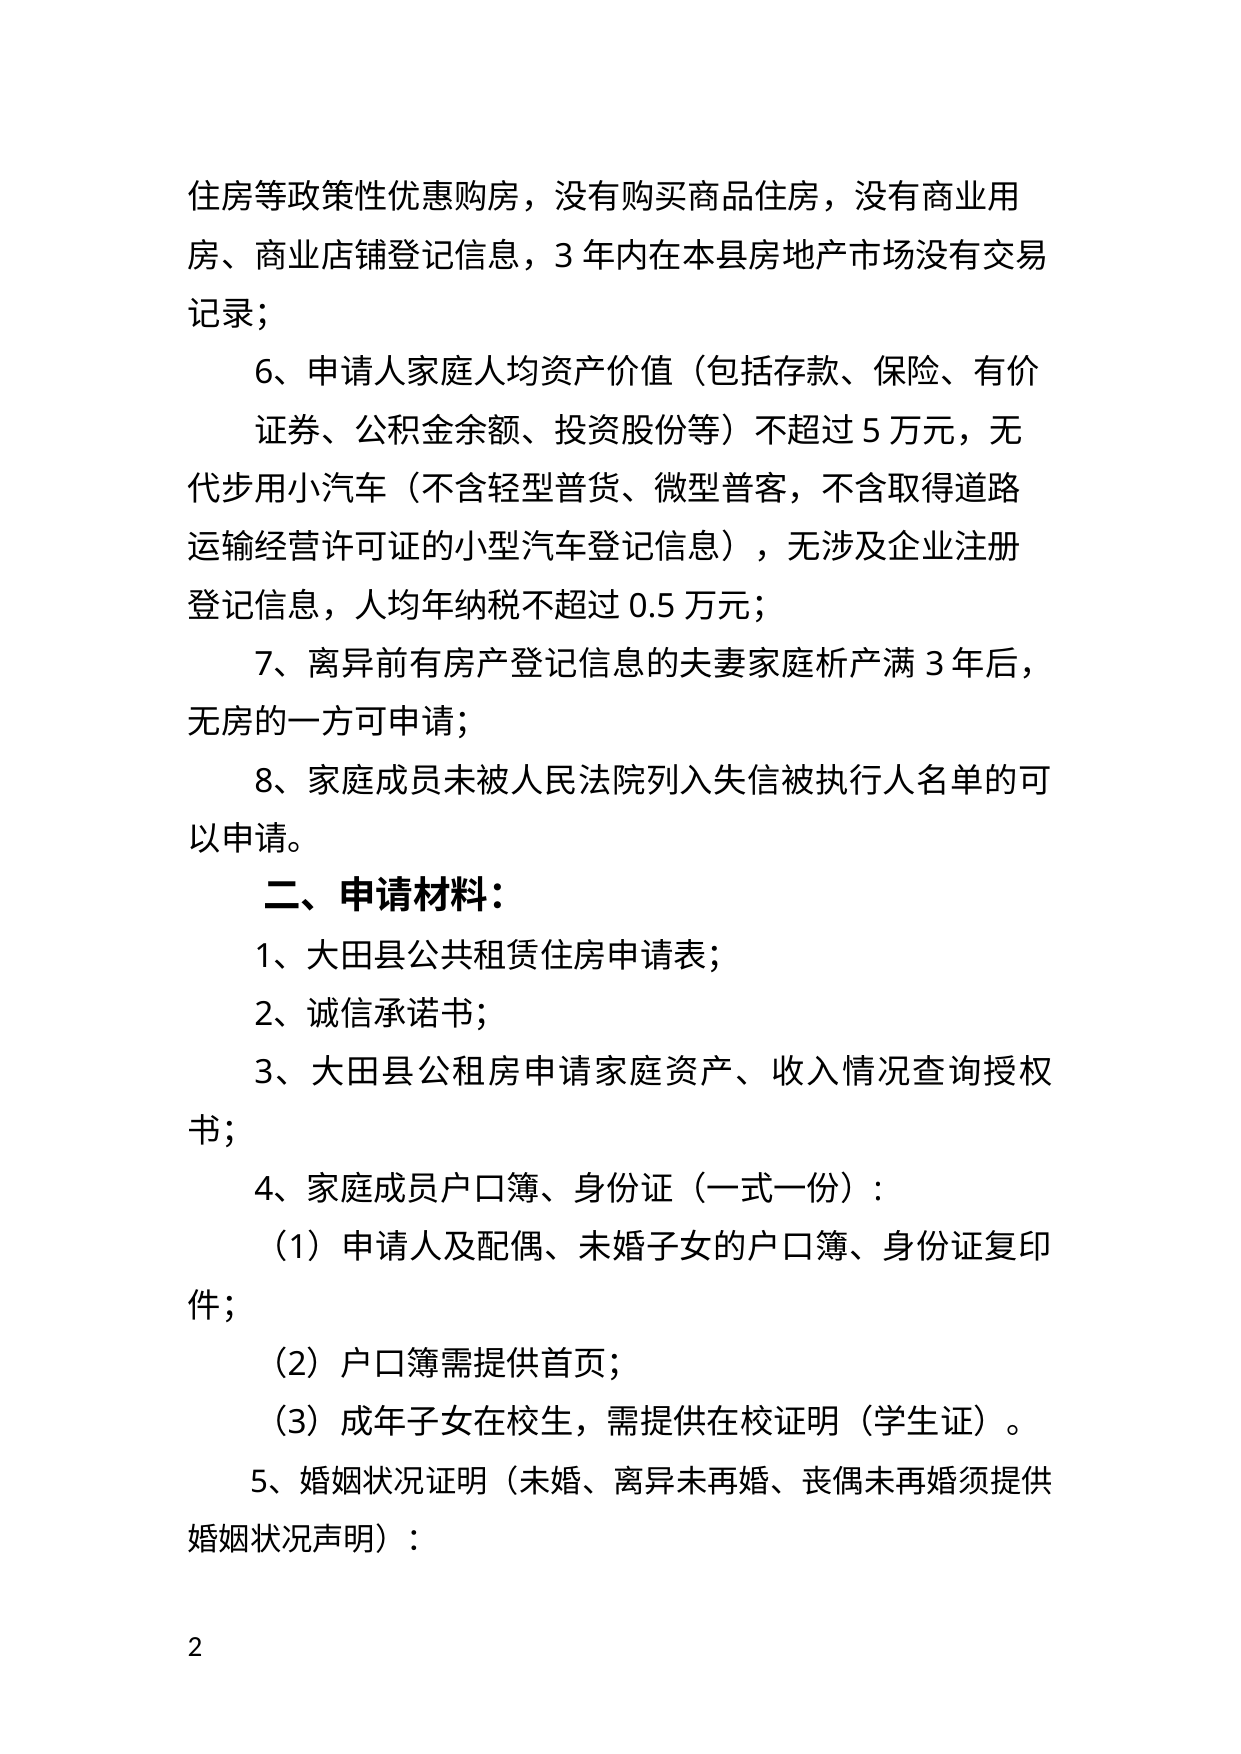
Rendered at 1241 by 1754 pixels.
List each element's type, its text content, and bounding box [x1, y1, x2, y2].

text 3、大田县公租房申请家庭资产、收入情况查询授权书； [187, 1037, 1053, 1154]
text （3）成年子女在校生，需提供在校证明（学生证）。 [187, 1387, 1053, 1445]
text 7、离异前有房产登记信息的夫妻家庭析产满3年后，无房的一方可申请； [187, 629, 1053, 745]
text 4、家庭成员户口簿、身份证（一式一份）: [187, 1154, 1053, 1212]
text （1）申请人及配偶、未婚子女的户口簿、身份证复印件； [187, 1212, 1053, 1329]
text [187, 162, 1053, 337]
text 2、诚信承诺书； [187, 979, 1053, 1037]
text 证券、公积金余额、投资股份等）不超过 5 万元，无代步用小汽车（不含轻型普货、微型普客，不含取得道路运输经营许可证的小型汽车登记信息），无涉及企业注册登记信息，人均年纳税不超过 0.5 万元； [187, 395, 1053, 629]
text 二、申请材料： [187, 862, 1053, 920]
text 6、申请人家庭人均资产价值（包括存款、保险、有价 [187, 337, 1053, 395]
text 8、家庭成员未被人民法院列入失信被执行人名单的可以申请。 [187, 745, 1053, 862]
text （2）户口簿需提供首页； [187, 1329, 1053, 1387]
text 5、婚姻状况证明（未婚、离异未再婚、丧偶未再婚须提供婚姻状况声明）： [187, 1445, 1053, 1562]
text 1、大田县公共租赁住房申请表； [187, 920, 1053, 979]
